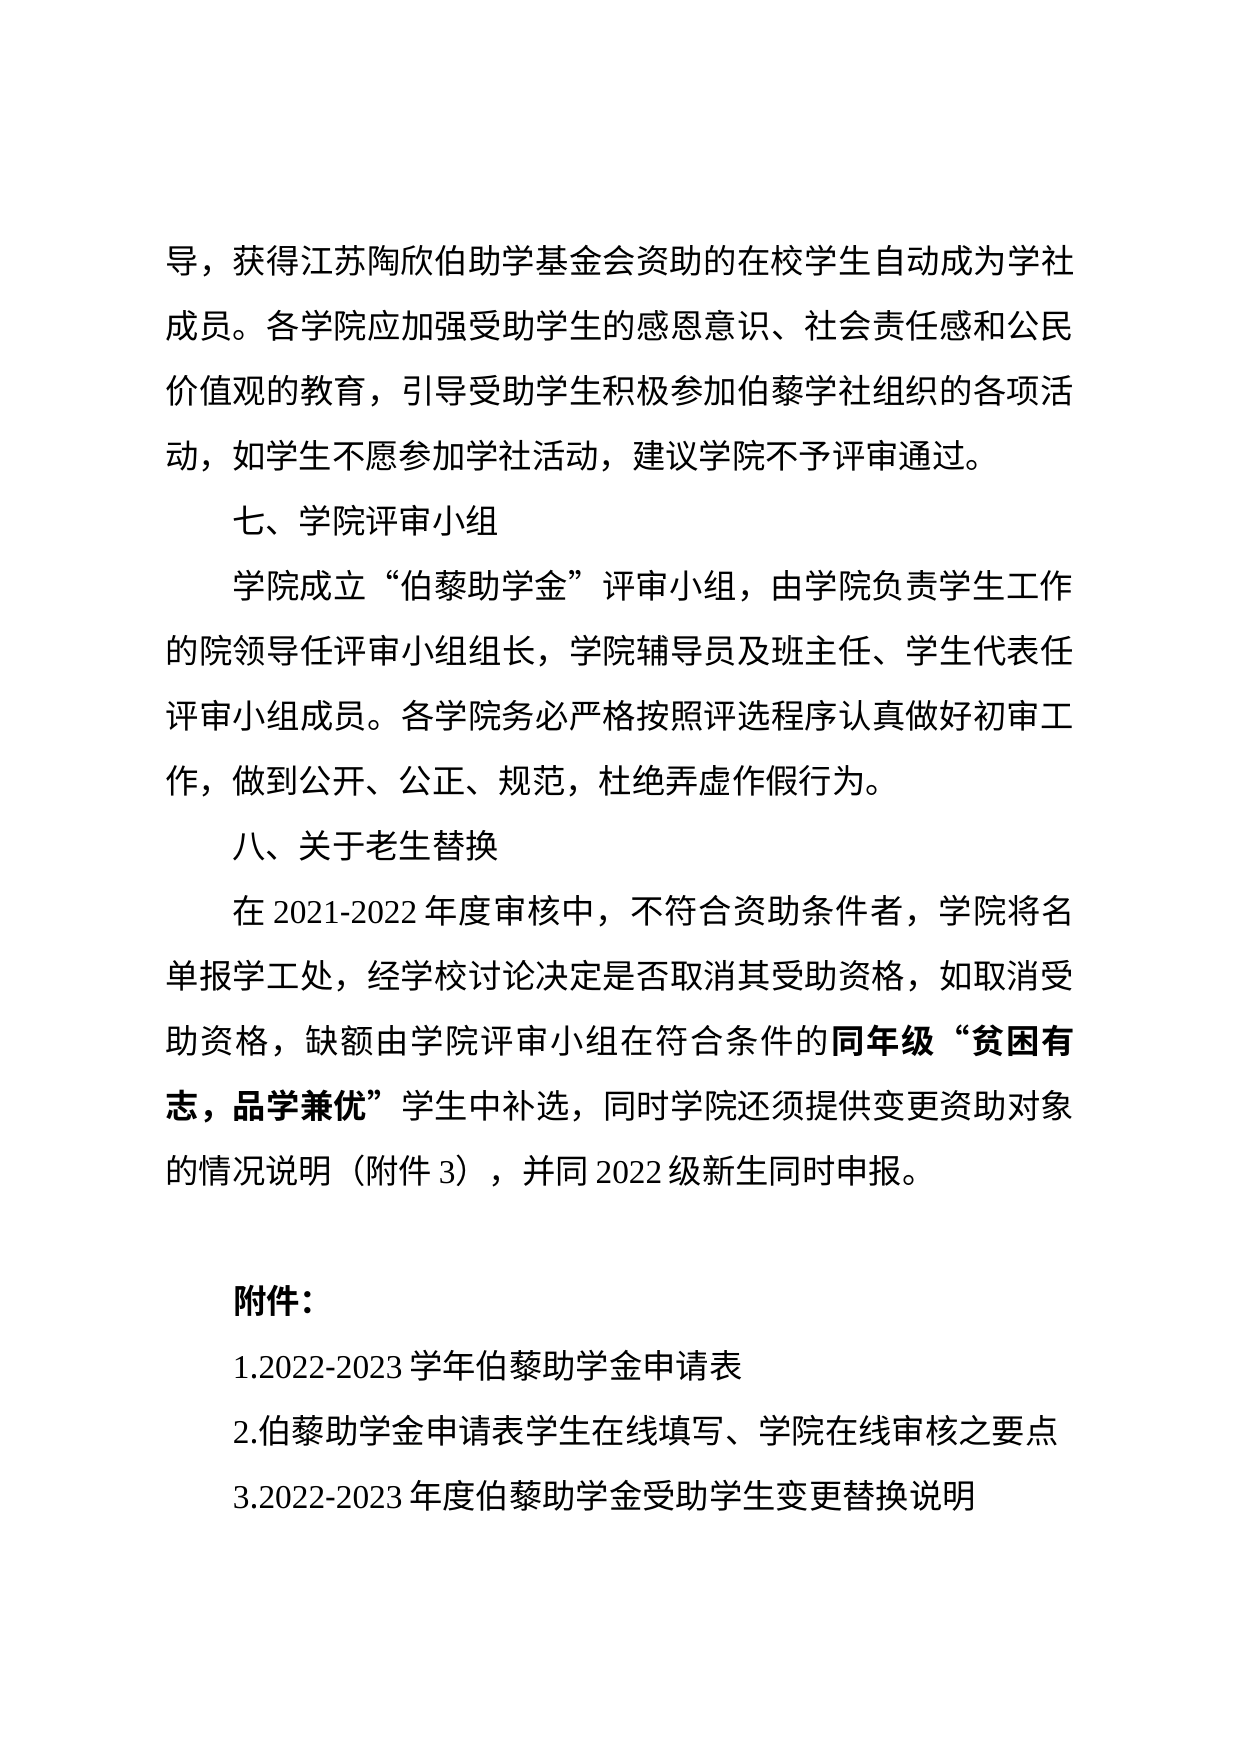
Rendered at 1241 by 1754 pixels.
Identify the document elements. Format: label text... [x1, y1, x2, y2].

text 2.伯藜助学金申请表学生在线填写、学院在线审核之要点 [165, 1397, 1075, 1462]
text 八、关于老生替换 [165, 812, 1075, 877]
text 1.2022-2023学年伯藜助学金申请表 [165, 1332, 1075, 1397]
list 在2021-2022年度审核中，不符合资助条件者，学院将名单报学工处，经学校讨论决定是否取消其受助资格，如取消受助资格，缺额由学院评审小组在符合条件的同年级“贫困有志，品学兼优”学生中补选，同时学院还须提供变更资助对象的情况说明（附件3），并同2022级新生同时申报。 [165, 877, 1075, 1202]
text 学院成立“伯藜助学金”评审小组，由学院负责学生工作的院领导任评审小组组长，学院辅导员及班主任、学生代表任评审小组成员。各学院务必严格按照评选程序认真做好初审工作，做到公开、公正、规范，杜绝弄虚作假行为。 [165, 552, 1075, 812]
text 七、学院评审小组 [165, 487, 1075, 552]
text 3.2022-2023年度伯藜助学金受助学生变更替换说明 [165, 1462, 1075, 1527]
text 附件： [165, 1267, 1075, 1332]
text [165, 227, 1075, 487]
